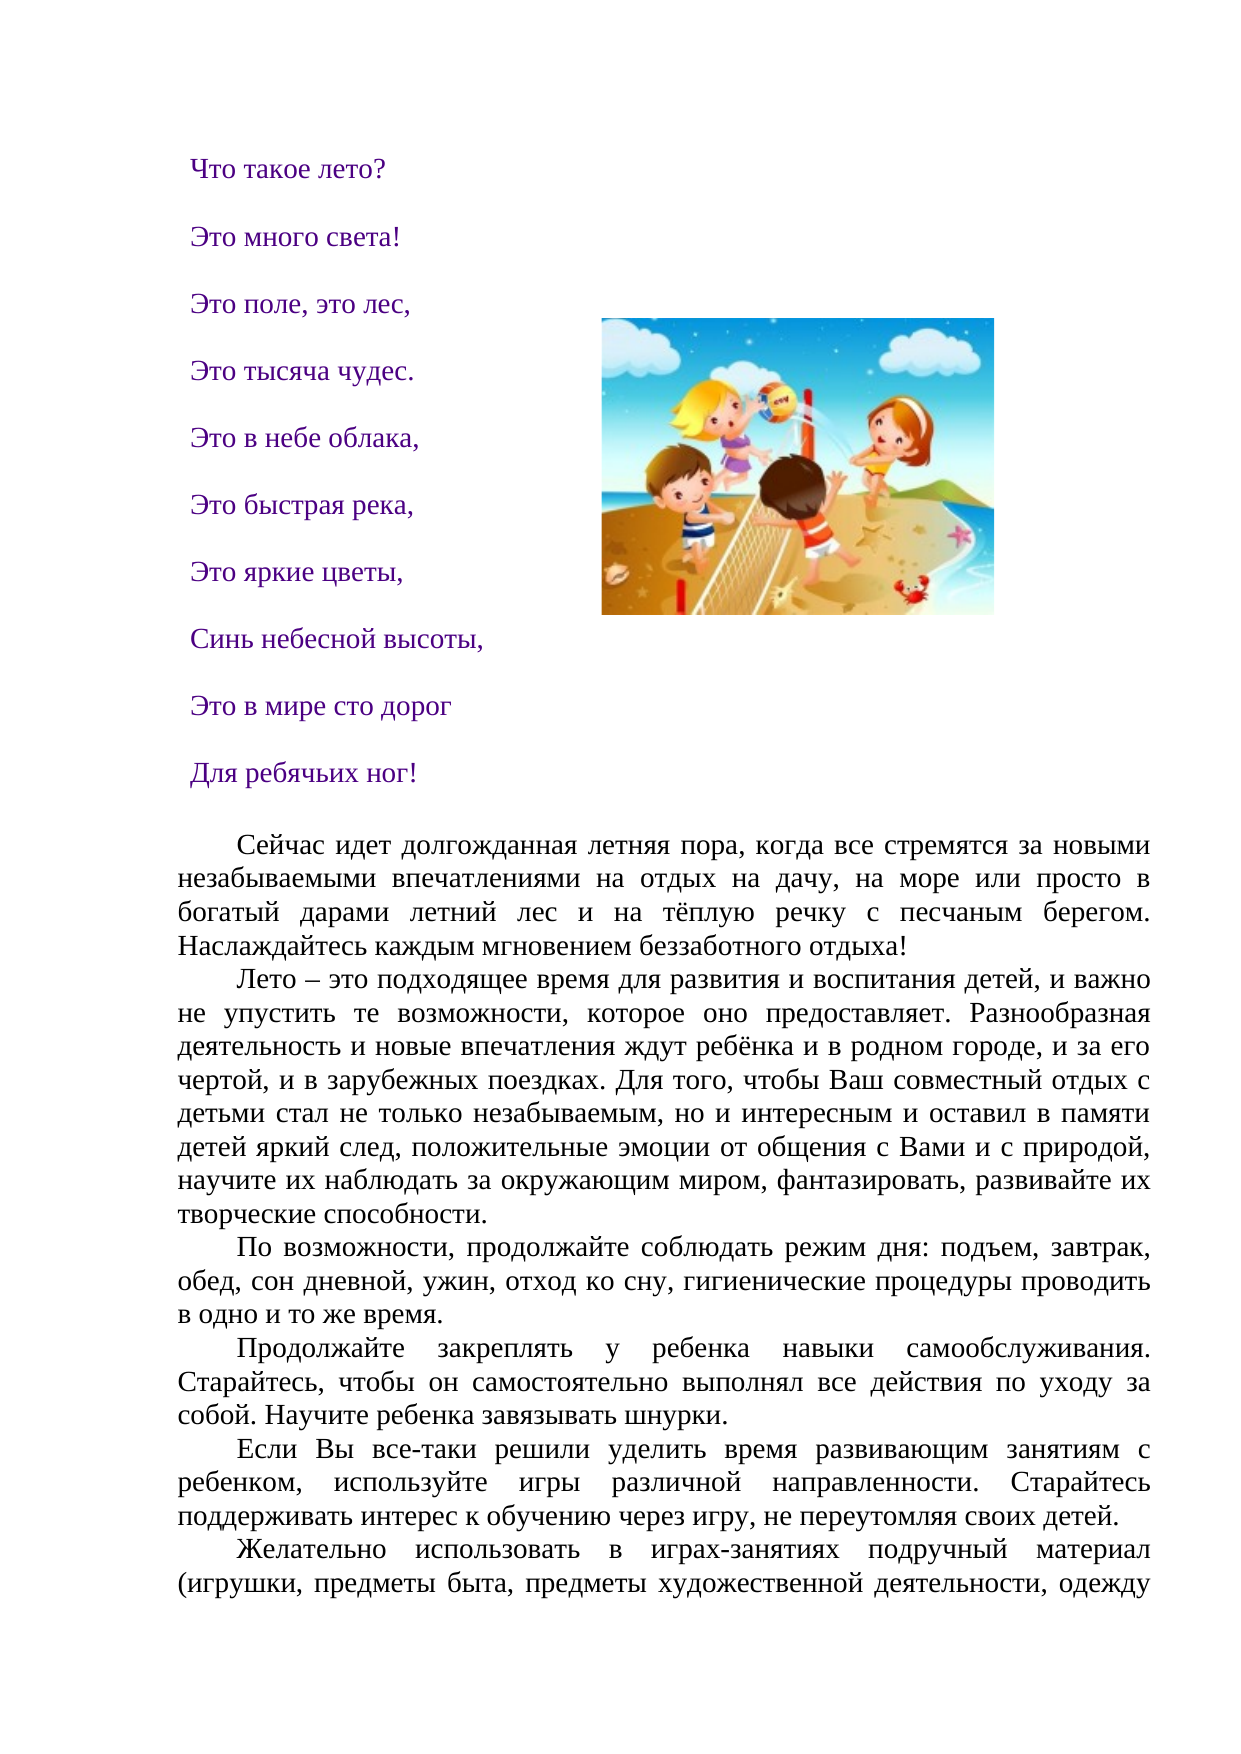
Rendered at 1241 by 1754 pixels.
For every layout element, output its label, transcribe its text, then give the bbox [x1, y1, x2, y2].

picture [769, 318, 777, 324]
text По возможности, продолжайте соблюдать режим дня: подъем, завтрак, обед, сон дневной, ужин, отход ко сну, гигиенические процедуры проводить в одно и то же время. [177, 1229, 1152, 1330]
table_header Что такое лето? Это много света! Это поле, это лес, Это тысяча чудес. Это в небе облака, Это быстрая река, Это яркие цветы, Синь небесной высоты, Это в мире сто дорог Для ребячьих ног! [185, 147, 591, 793]
text Продолжайте закреплять у ребенка навыки самообслуживания. Старайтесь, чтобы он самостоятельно выполнял все действия по уходу за собой. Научите ребенка завязывать шнурки. [177, 1330, 1152, 1431]
table_header [591, 147, 1240, 793]
text Если Вы все-таки решили уделить время развивающим занятиям с ребенком, используйте игры различной направленности. Старайтесь поддерживать интерес к обучению через игру, не переутомляя своих детей. [177, 1431, 1152, 1531]
text Сейчас идет долгожданная летняя пора, когда все стремятся за новыми незабываемыми впечатлениями на отдых на дачу, на море или просто в богатый дарами летний лес и на тёплую речку с песчаным берегом. Наслаждайтесь каждым мгновением беззаботного отдыха! [177, 827, 1152, 961]
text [177, 1531, 1152, 1598]
picture [601, 318, 995, 615]
text Лето – это подходящее время для развития и воспитания детей, и важно не упустить те возможности, которое оно предоставляет. Разнообразная деятельность и новые впечатления ждут ребёнка и в родном городе, и за его чертой, и в зарубежных поездках. Для того, чтобы Ваш совместный отдых с детьми стал не только незабываемым, но и интересным и оставил в памяти детей яркий след, положительные эмоции от общения с Вами и с природой, научите их наблюдать за окружающим миром, фантазировать, развивайте их творческие способности. [177, 961, 1152, 1229]
